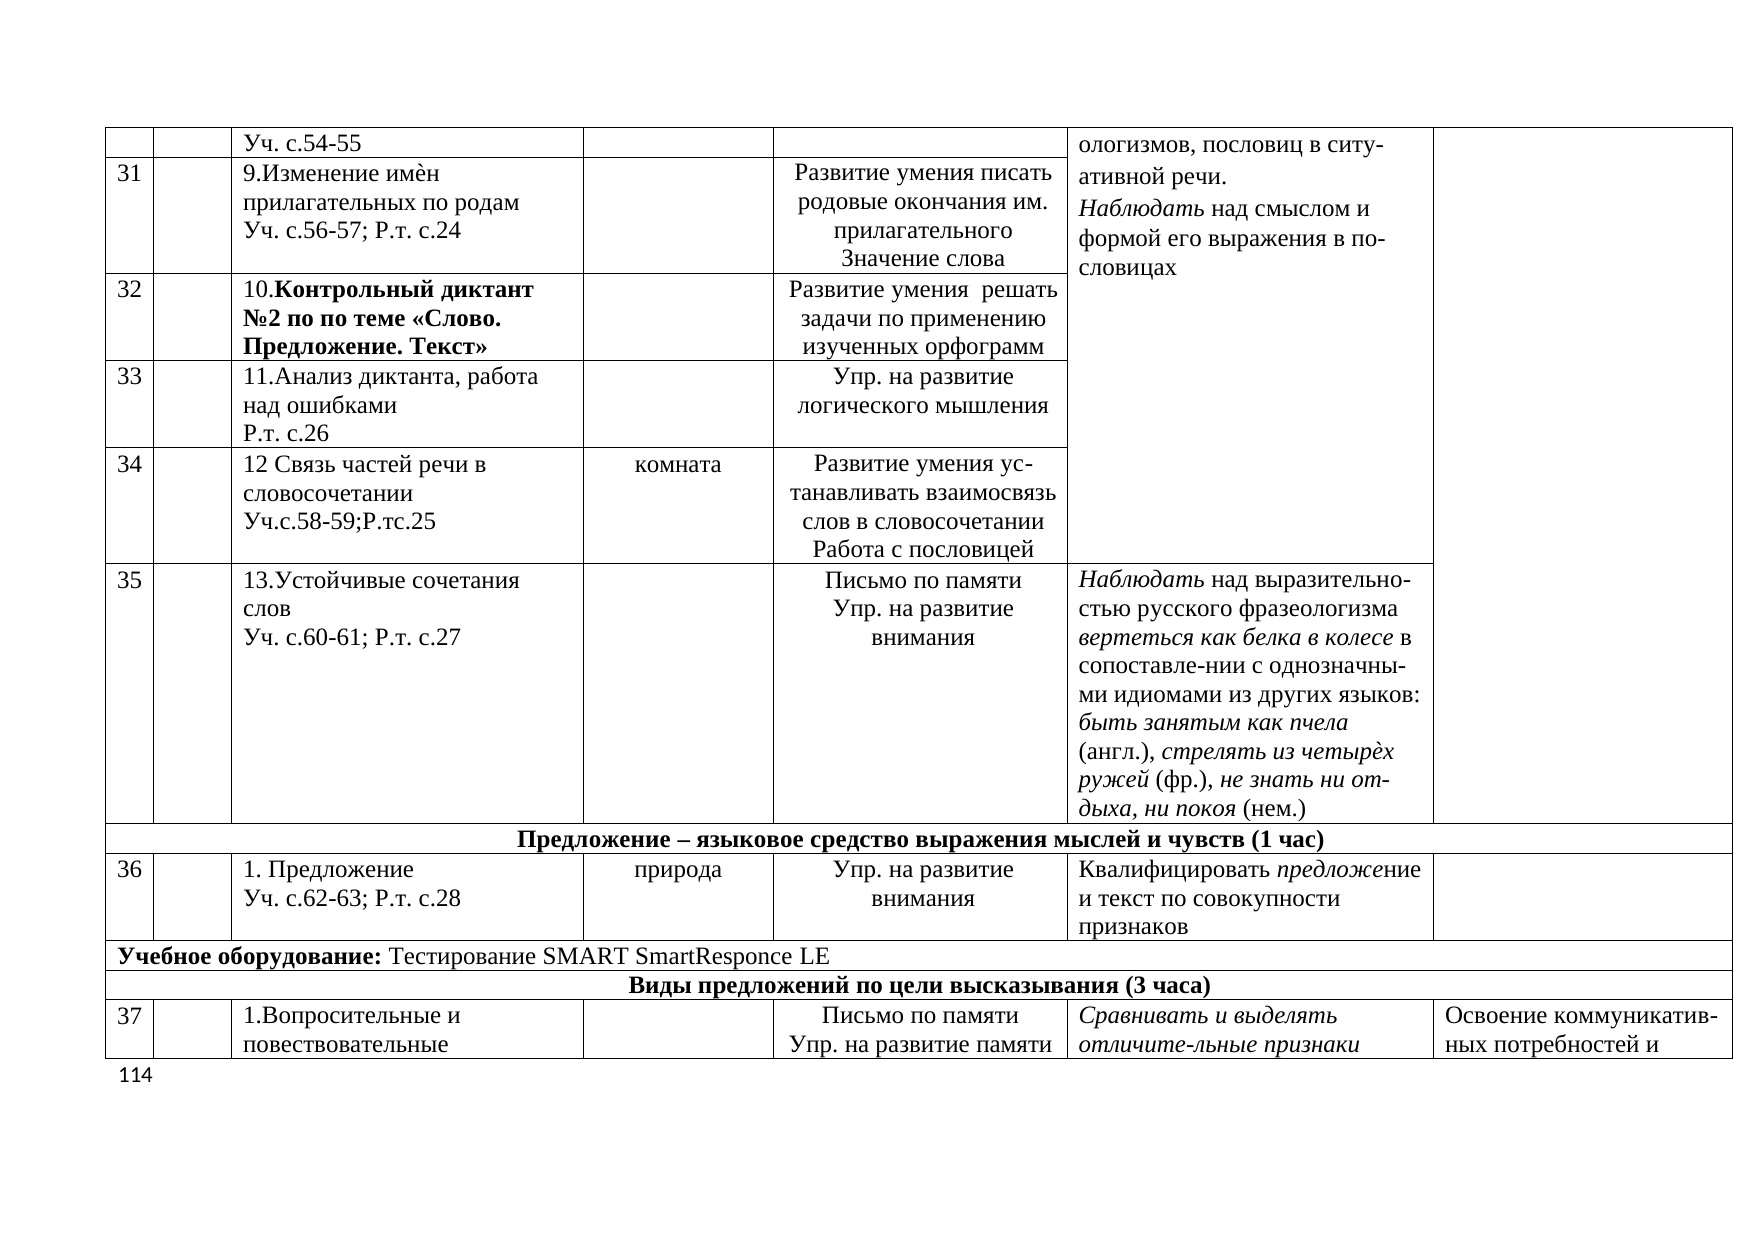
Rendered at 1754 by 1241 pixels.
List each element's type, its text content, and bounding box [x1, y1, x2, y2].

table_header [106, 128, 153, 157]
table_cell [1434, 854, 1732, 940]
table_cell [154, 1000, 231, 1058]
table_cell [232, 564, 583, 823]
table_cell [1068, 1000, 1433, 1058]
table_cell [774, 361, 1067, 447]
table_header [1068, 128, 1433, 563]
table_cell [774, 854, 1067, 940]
text 114 [118, 1060, 1736, 1088]
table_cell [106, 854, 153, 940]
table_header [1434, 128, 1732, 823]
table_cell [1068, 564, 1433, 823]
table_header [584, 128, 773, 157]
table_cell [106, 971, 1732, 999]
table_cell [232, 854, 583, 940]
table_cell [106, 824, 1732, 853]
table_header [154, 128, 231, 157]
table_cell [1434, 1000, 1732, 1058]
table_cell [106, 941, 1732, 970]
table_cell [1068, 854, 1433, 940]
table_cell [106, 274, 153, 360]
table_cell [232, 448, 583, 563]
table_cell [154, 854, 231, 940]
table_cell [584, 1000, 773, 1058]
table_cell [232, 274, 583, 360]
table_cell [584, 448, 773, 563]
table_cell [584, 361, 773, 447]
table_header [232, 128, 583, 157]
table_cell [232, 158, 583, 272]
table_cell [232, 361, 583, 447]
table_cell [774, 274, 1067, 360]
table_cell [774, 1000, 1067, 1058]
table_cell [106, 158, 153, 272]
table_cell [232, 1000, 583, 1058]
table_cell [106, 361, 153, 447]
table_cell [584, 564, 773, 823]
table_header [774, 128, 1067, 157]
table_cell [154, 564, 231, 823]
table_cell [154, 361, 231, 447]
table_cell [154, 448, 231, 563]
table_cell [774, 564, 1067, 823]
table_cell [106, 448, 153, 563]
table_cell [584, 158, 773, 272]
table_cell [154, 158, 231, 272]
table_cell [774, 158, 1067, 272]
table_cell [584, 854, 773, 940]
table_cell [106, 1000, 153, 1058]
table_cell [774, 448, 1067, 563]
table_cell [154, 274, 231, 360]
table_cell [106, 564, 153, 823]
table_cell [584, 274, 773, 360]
